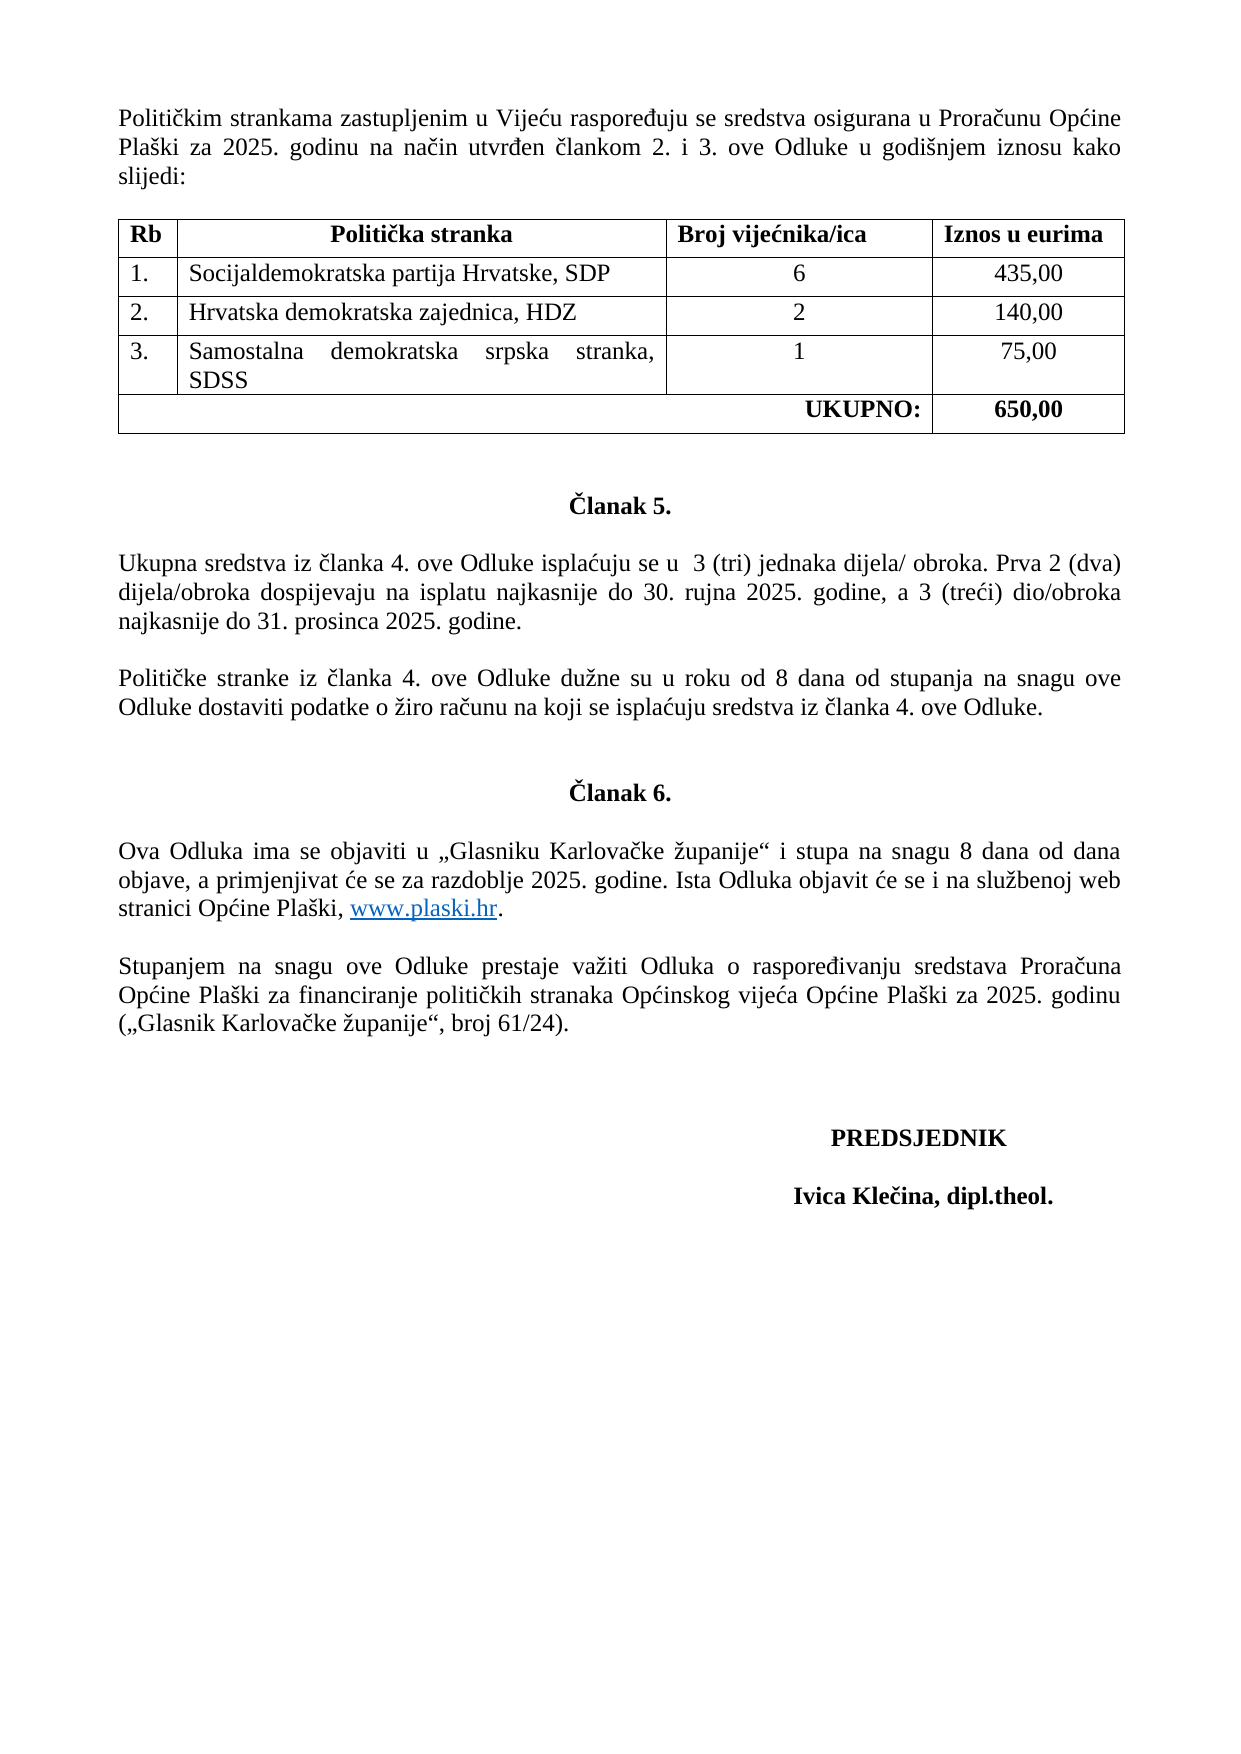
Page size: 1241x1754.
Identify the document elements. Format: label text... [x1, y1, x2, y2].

table_cell UKUPNO: [119, 395, 932, 432]
table_cell 1. [119, 258, 177, 296]
text Političke stranke iz članka 4. ove Odluke dužne su u roku od 8 dana od stupanja na snagu ove Odluke dostaviti podatke o žiro računu na koji se isplaćuju sredstva iz članka 4. ove Odluke. [118, 663, 1122, 721]
table_header Iznos u eurima [933, 220, 1124, 257]
text Stupanjem na snagu ove Odluke prestaje važiti Odluka o raspoređivanju sredstava Proračuna Općine Plaški za financiranje političkih stranaka Općinskog vijeća Općine Plaški za 2025. godinu („Glasnik Karlovačke županije“, broj 61/24). [118, 951, 1122, 1037]
table_cell Hrvatska demokratska zajednica, HDZ [178, 297, 666, 335]
table_header Broj vijećnika/ica [667, 220, 932, 257]
text Ivica Klečina, dipl.theol. [793, 1181, 1122, 1210]
text Članak 5. [118, 491, 1122, 520]
table_cell Samostalna demokratska srpska stranka, SDSS [178, 336, 666, 393]
table_cell 140,00 [933, 297, 1124, 335]
text Političkim strankama zastupljenim u Vijeću raspoređuju se sredstva osigurana u Proračunu Općine Plaški za 2025. godinu na način utvrđen člankom 2. i 3. ove Odluke u godišnjem iznosu kako slijedi: [118, 103, 1122, 190]
table_cell 650,00 [933, 395, 1124, 432]
table_cell 3. [119, 336, 177, 393]
table_cell 435,00 [933, 258, 1124, 296]
text Članak 6. [118, 778, 1122, 807]
table_cell 6 [667, 258, 932, 296]
text Ova Odluka ima se objaviti u „Glasniku Karlovačke županije“ i stupa na snagu 8 dana od dana objave, a primjenjivat će se za razdoblje 2025. godine. Ista Odluka objavit će se i na službenoj web stranici Općine Plaški, www.plaski.hr. [118, 836, 1122, 922]
table_cell 1 [667, 336, 932, 393]
table_cell 2. [119, 297, 177, 335]
table_cell 75,00 [933, 336, 1124, 393]
table_cell Socijaldemokratska partija Hrvatske, SDP [178, 258, 666, 296]
text Ukupna sredstva iz članka 4. ove Odluke isplaćuju se u 3 (tri) jednaka dijela/ obroka. Prva 2 (dva) dijela/obroka dospijevaju na isplatu najkasnije do 30. rujna 2025. godine, a 3 (treći) dio/obroka najkasnije do 31. prosinca 2025. godine. [118, 548, 1122, 635]
table_header Rb [119, 220, 177, 257]
text PREDSJEDNIK [793, 1123, 1122, 1152]
table_header Politička stranka [178, 220, 666, 257]
table_cell 2 [667, 297, 932, 335]
